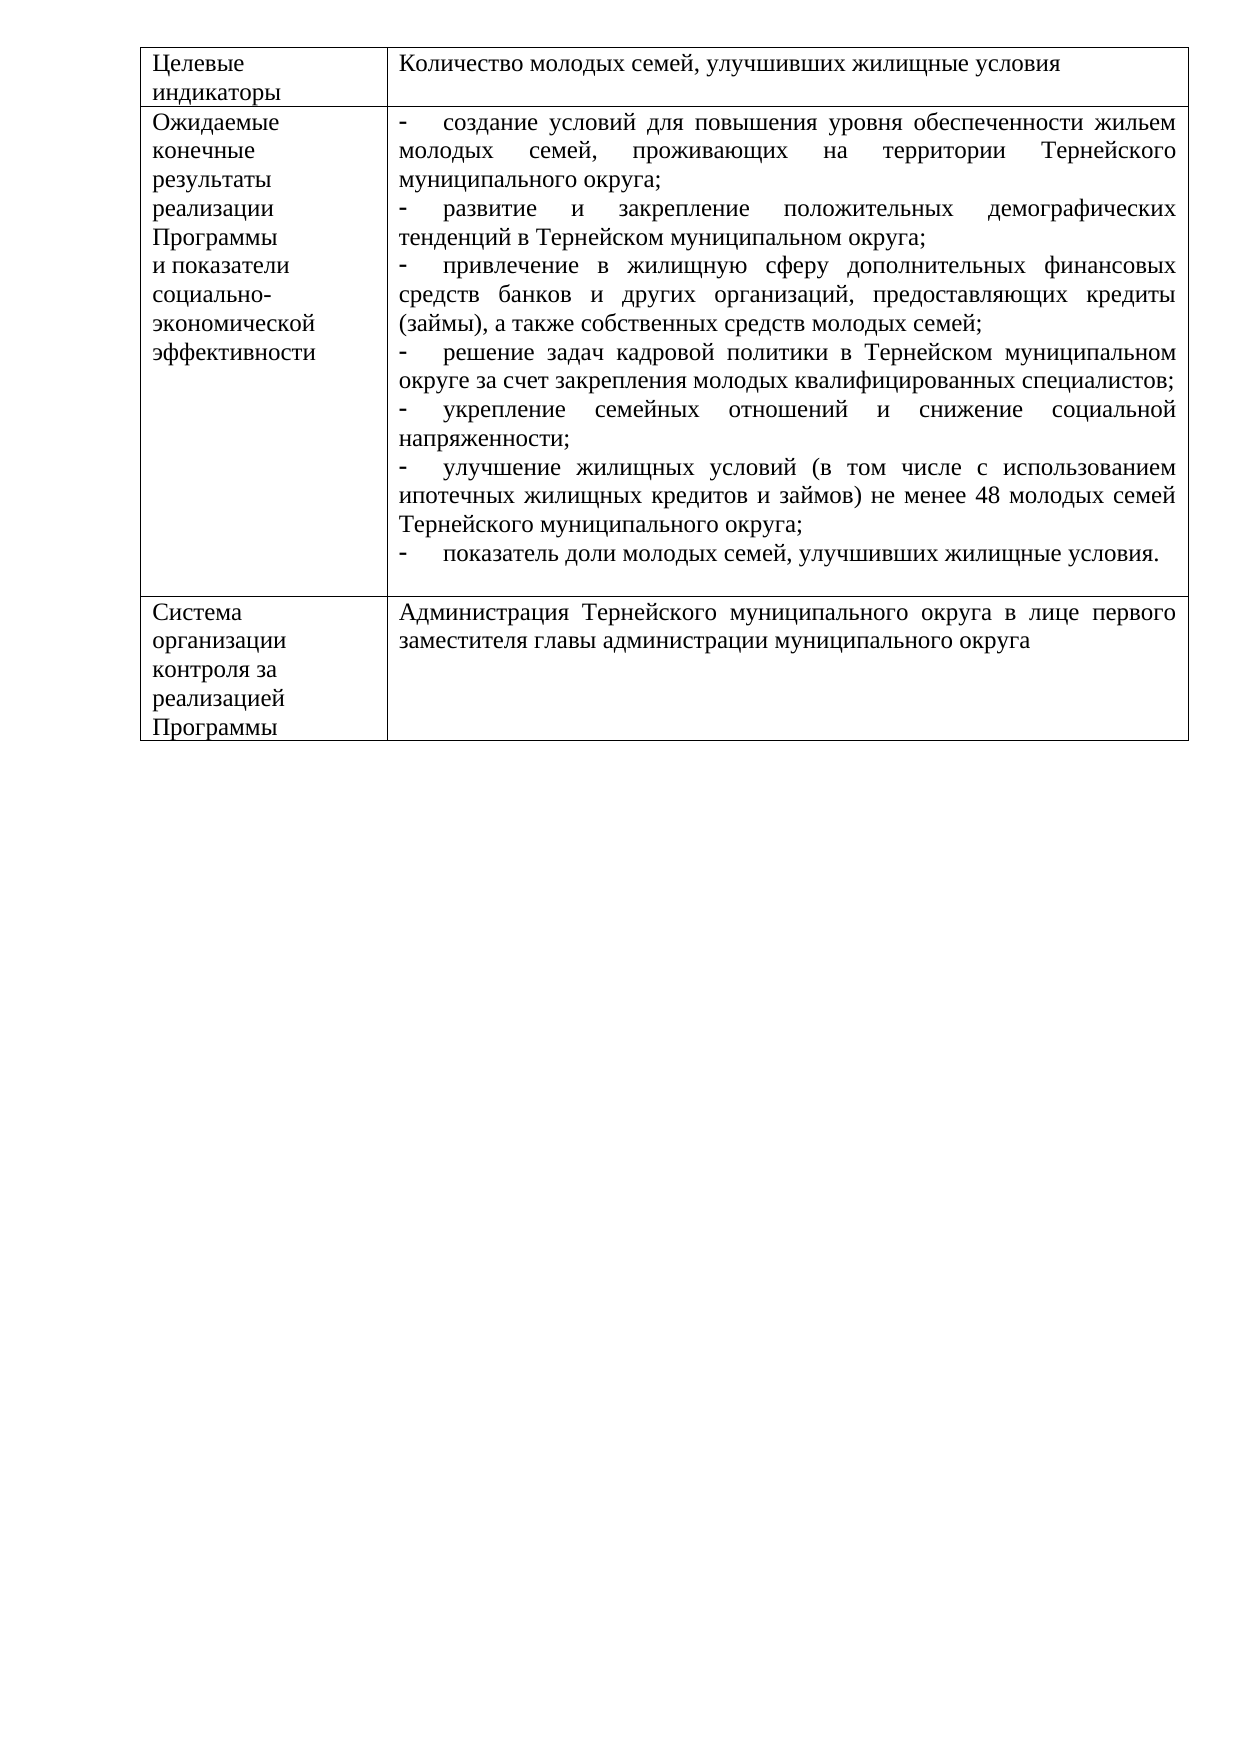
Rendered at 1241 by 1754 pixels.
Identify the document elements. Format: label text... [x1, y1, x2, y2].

table_cell создание условий для повышения уровня обеспеченности жильем молодых семей, проживающих на территории Тернейского муниципального округа; развитие и закрепление положительных демографических тенденций в Тернейском муниципальном округа; привлечение в жилищную сферу дополнительных финансовых средств банков и других организаций, предоставляющих кредиты (займы), а также собственных средств молодых семей; решение задач кадровой политики в Тернейском муниципальном округе за счет закрепления молодых квалифицированных специалистов; укрепление семейных отношений и снижение социальной напряженности; улучшение жилищных условий (в том числе с использованием ипотечных жилищных кредитов и займов) не менее 48 молодых семей Тернейского муниципального округа; показатель доли молодых семей, улучшивших жилищные условия. [388, 107, 1188, 596]
table_cell Количество молодых семей, улучшивших жилищные условия [388, 48, 1188, 106]
table_cell Администрация Тернейского муниципального округа в лице первого заместителя главы администрации муниципального округа [388, 597, 1188, 740]
table_cell Система организации контроля за реализацией Программы [141, 597, 387, 740]
table_cell Целевые индикаторы [141, 48, 387, 106]
table_cell Ожидаемые конечные результаты реализации Программы и показатели социально-экономической эффективности [141, 107, 387, 596]
